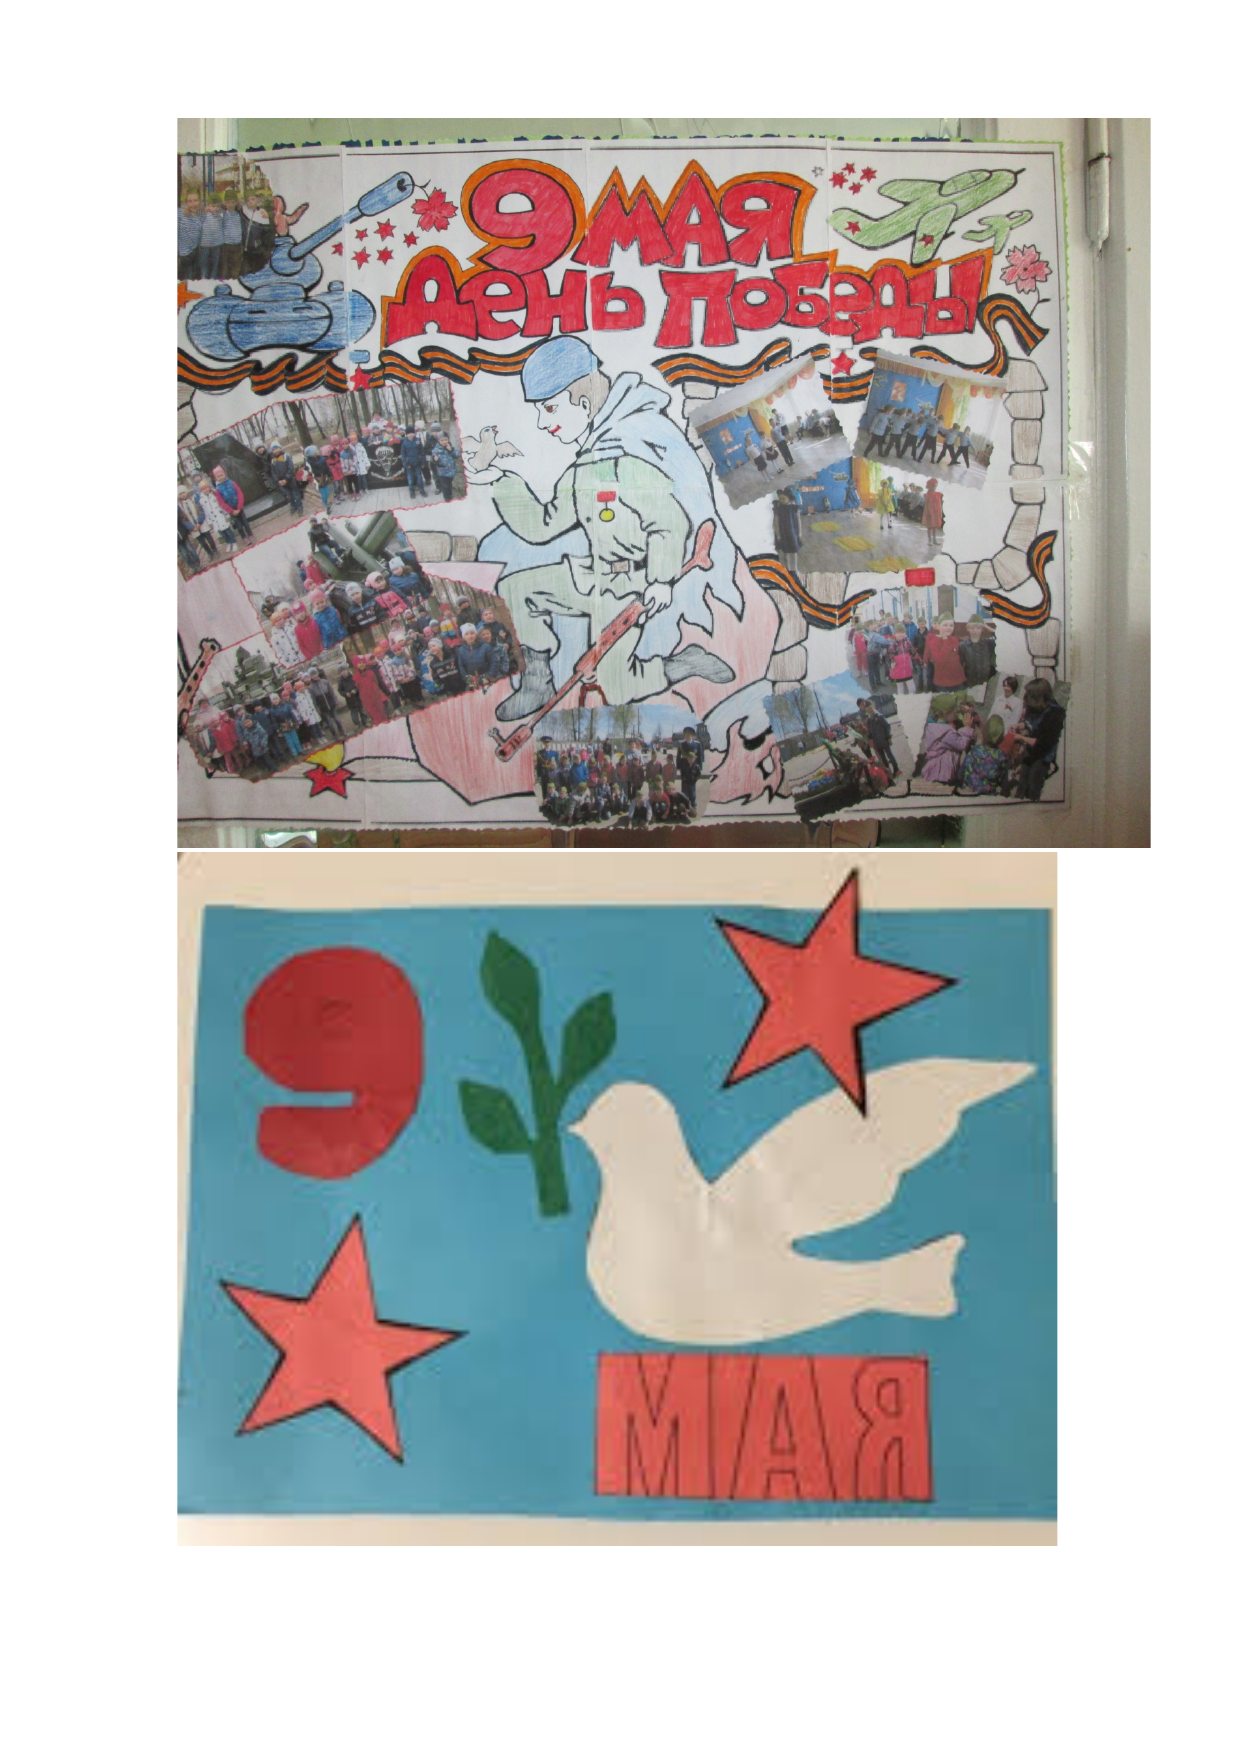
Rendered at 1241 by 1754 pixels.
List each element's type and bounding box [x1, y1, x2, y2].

picture [177, 852, 1058, 1546]
picture [177, 118, 1151, 848]
